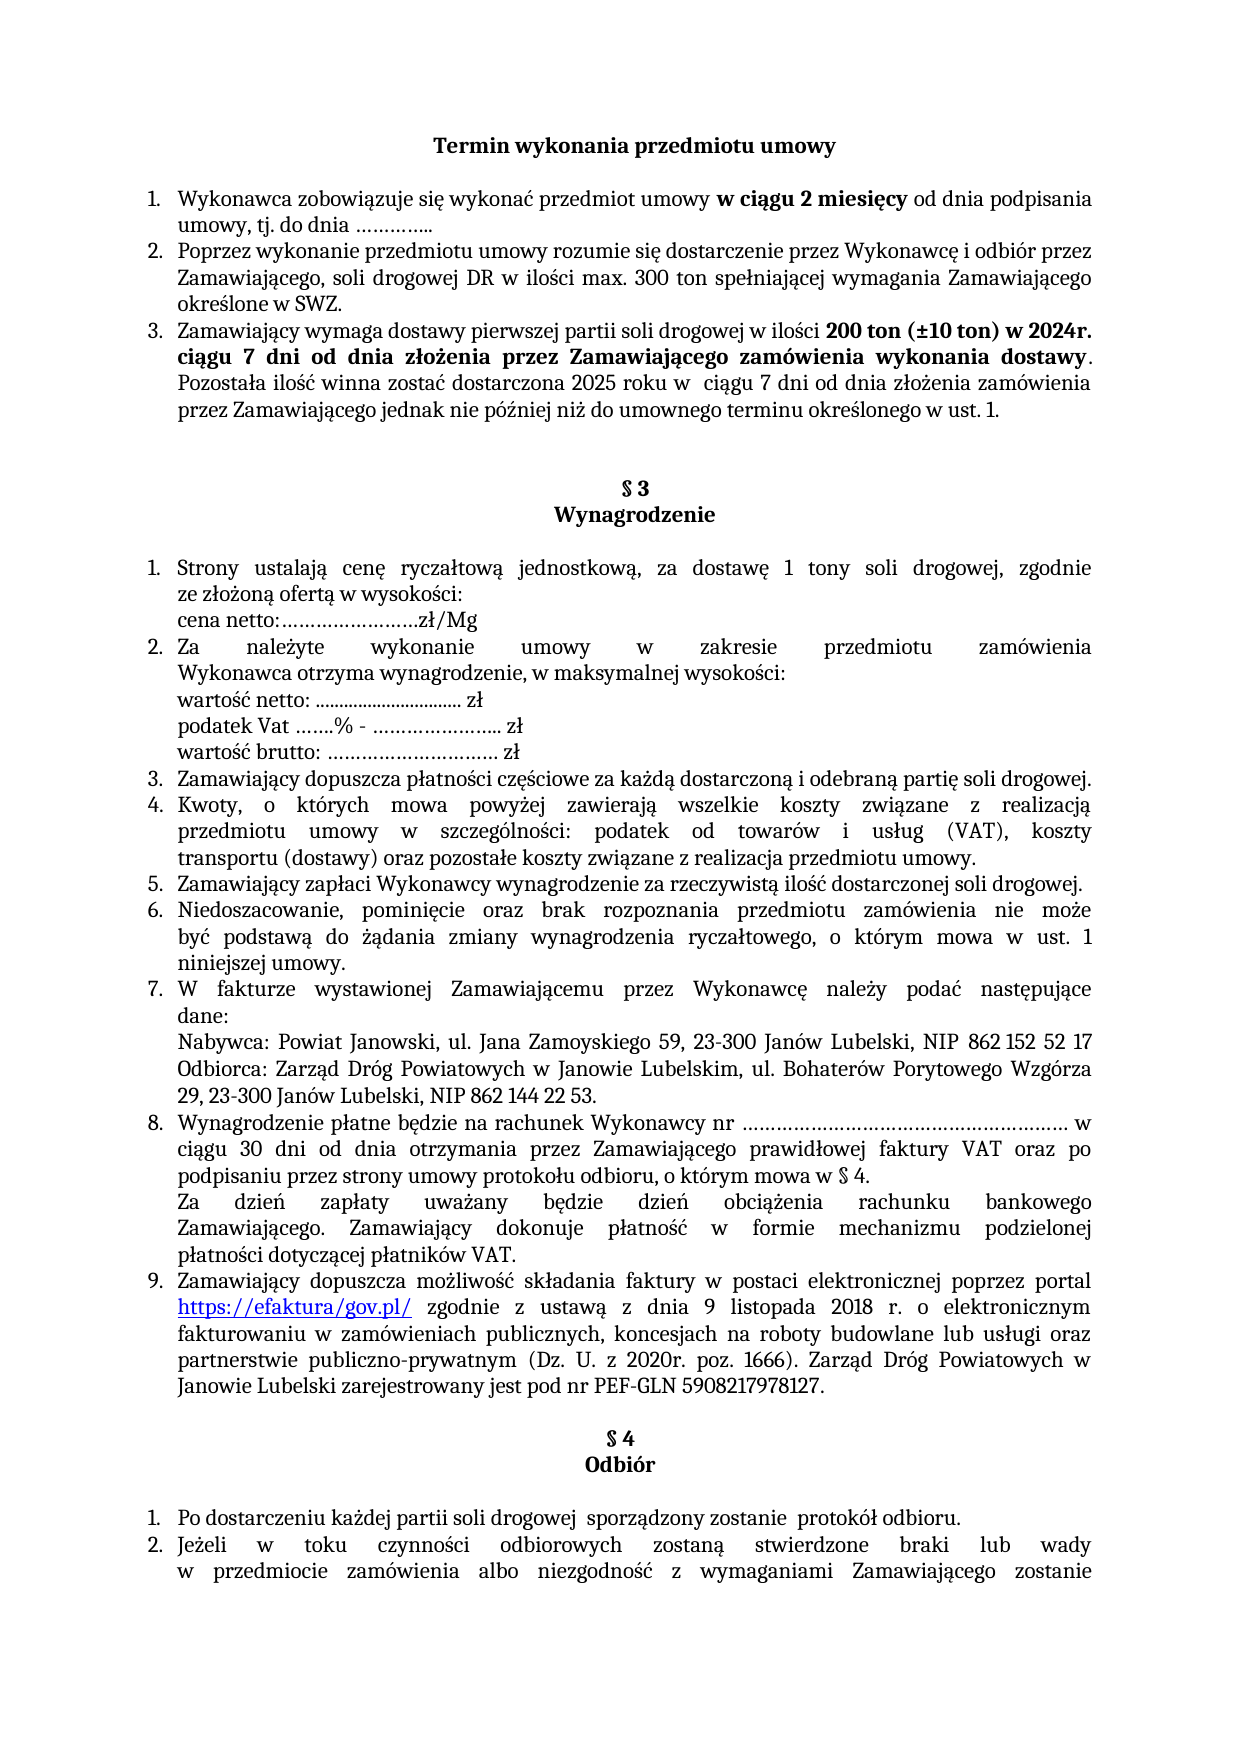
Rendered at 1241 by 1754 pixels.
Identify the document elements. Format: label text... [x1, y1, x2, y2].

list cena netto:……………………zł/Mg [177, 607, 1093, 634]
list Wykonawca zobowiązuje się wykonać przedmiot umowy w ciągu 2 miesięcy od dnia podpisania umowy, tj. do dnia ………….. [148, 186, 1093, 238]
list Zamawiający zapłaci Wykonawcy wynagrodzenie za rzeczywistą ilość dostarczonej soli drogowej. [148, 871, 1093, 897]
list Za należyte wykonanie umowy w zakresie przedmiotu zamówienia Wykonawca otrzyma wynagrodzenie, w maksymalnej wysokości: [148, 634, 1093, 686]
list Poprzez wykonanie przedmiotu umowy rozumie się dostarczenie przez Wykonawcę i odbiór przez Zamawiającego, soli drogowej DR w ilości max. 300 ton spełniającej wymagania Zamawiającego określone w SWZ. [148, 238, 1093, 317]
list § 4 [148, 1426, 1093, 1452]
list Odbiór [148, 1452, 1093, 1479]
list Strony ustalają cenę ryczałtową jednostkową, za dostawę 1 tony soli drogowej, zgodnie ze złożoną ofertą w wysokości: [148, 554, 1093, 607]
list Zamawiający wymaga dostawy pierwszej partii soli drogowej w ilości 200 ton (±10 ton) w 2024r. ciągu 7 dni od dnia złożenia przez Zamawiającego zamówienia wykonania dostawy. Pozostała ilość winna zostać dostarczona 2025 roku w ciągu 7 dni od dnia złożenia zamówienia przez Zamawiającego jednak nie później niż do umownego terminu określonego w ust. 1. [148, 317, 1093, 423]
text podatek Vat …….% - ………………….. zł [177, 713, 1093, 739]
list Zamawiający dopuszcza płatności częściowe za każdą dostarczoną i odebraną partię soli drogowej. [148, 765, 1093, 792]
list Termin wykonania przedmiotu umowy [177, 133, 1093, 159]
list Niedoszacowanie, pominięcie oraz brak rozpoznania przedmiotu zamówienia nie może być podstawą do żądania zmiany wynagrodzenia ryczałtowego, o którym mowa w ust. 1 niniejszej umowy. [148, 897, 1093, 976]
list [148, 1531, 1093, 1584]
text wartość brutto: ………………………… zł [177, 739, 1093, 765]
list Po dostarczeniu każdej partii soli drogowej sporządzony zostanie protokół odbioru. [148, 1505, 1093, 1531]
list Wynagrodzenie płatne będzie na rachunek Wykonawcy nr ………………………………………………… w ciągu 30 dni od dnia otrzymania przez Zamawiającego prawidłowej faktury VAT oraz po podpisaniu przez strony umowy protokołu odbioru, o którym mowa w § 4. [148, 1110, 1093, 1189]
list Zamawiający dopuszcza możliwość składania faktury w postaci elektronicznej poprzez portal https://efaktura/gov.pl/ zgodnie z ustawą z dnia 9 listopada 2018 r. o elektronicznym fakturowaniu w zamówieniach publicznych, koncesjach na roboty budowlane lub usługi oraz partnerstwie publiczno-prywatnym (Dz. U. z 2020r. poz. 1666). Zarząd Dróg Powiatowych w Janowie Lubelski zarejestrowany jest pod nr PEF-GLN 5908217978127. [148, 1268, 1093, 1399]
list Kwoty, o których mowa powyżej zawierają wszelkie koszty związane z realizacją przedmiotu umowy w szczególności: podatek od towarów i usług (VAT), koszty transportu (dostawy) oraz pozostałe koszty związane z realizacja przedmiotu umowy. [148, 792, 1093, 871]
list Wynagrodzenie [177, 502, 1093, 528]
text wartość netto: ............................... zł [177, 686, 1093, 713]
list W fakturze wystawionej Zamawiającemu przez Wykonawcę należy podać następujące dane: Nabywca: Powiat Janowski, ul. Jana Zamoyskiego 59, 23-300 Janów Lubelski, NIP 862 152 52 17 Odbiorca: Zarząd Dróg Powiatowych w Janowie Lubelskim, ul. Bohaterów Porytowego Wzgórza 29, 23-300 Janów Lubelski, NIP 862 144 22 53. [148, 976, 1093, 1110]
list Za dzień zapłaty uważany będzie dzień obciążenia rachunku bankowego Zamawiającego. Zamawiający dokonuje płatność w formie mechanizmu podzielonej płatności dotyczącej płatników VAT. [177, 1189, 1093, 1268]
list § 3 [177, 449, 1093, 502]
